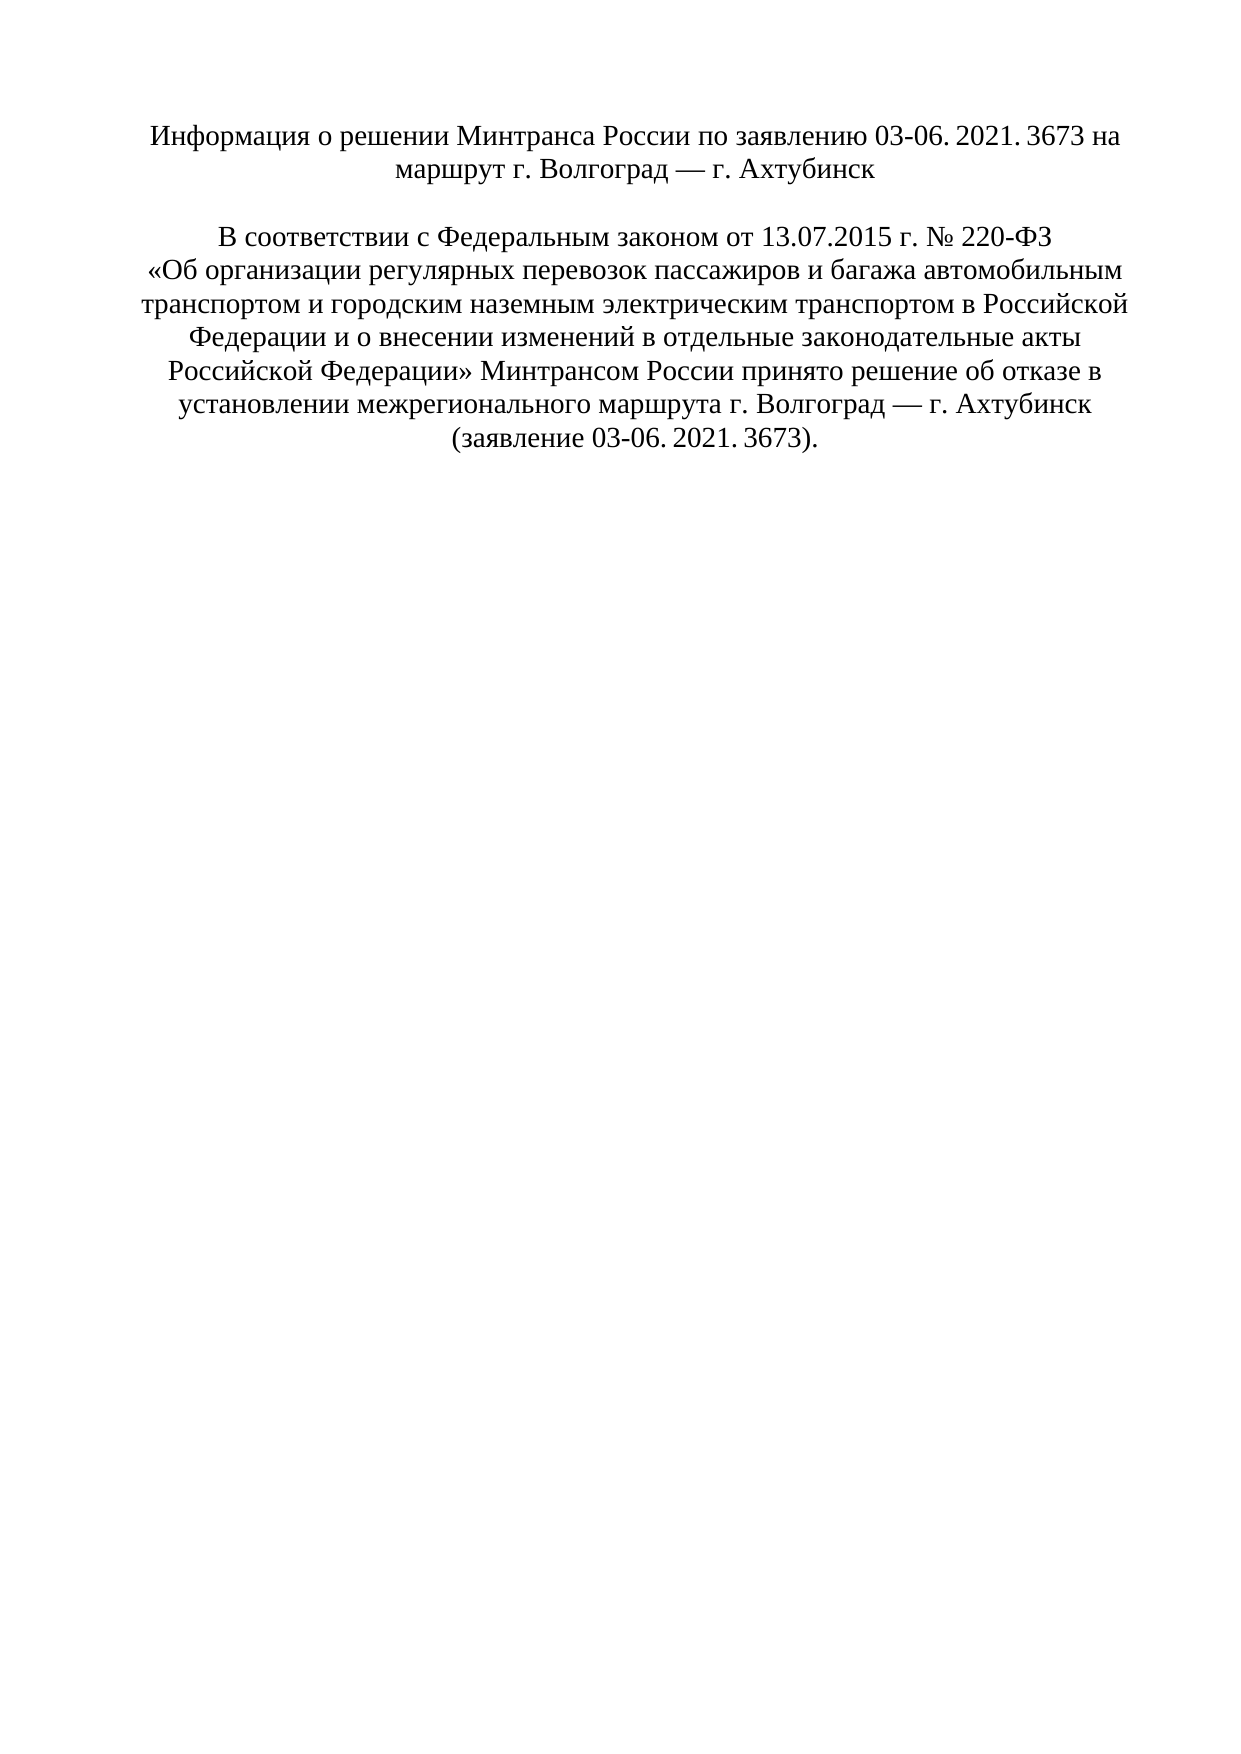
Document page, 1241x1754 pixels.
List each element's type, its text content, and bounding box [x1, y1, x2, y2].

text Информация о решении Минтранса России по заявлению 03-06. 2021. 3673 на маршрут г. Волгоград — г. Ахтубинск [118, 118, 1152, 185]
text В соответствии с Федеральным законом от 13.07.2015 г. № 220-ФЗ «Об организации регулярных перевозок пассажиров и багажа автомобильным транспортом и городским наземным электрическим транспортом в Российской Федерации и о внесении изменений в отдельные законодательные акты Российской Федерации» Минтрансом России принято решение об отказе в установлении межрегионального маршрута г. Волгоград — г. Ахтубинск (заявление 03-06. 2021. 3673). [118, 219, 1152, 453]
